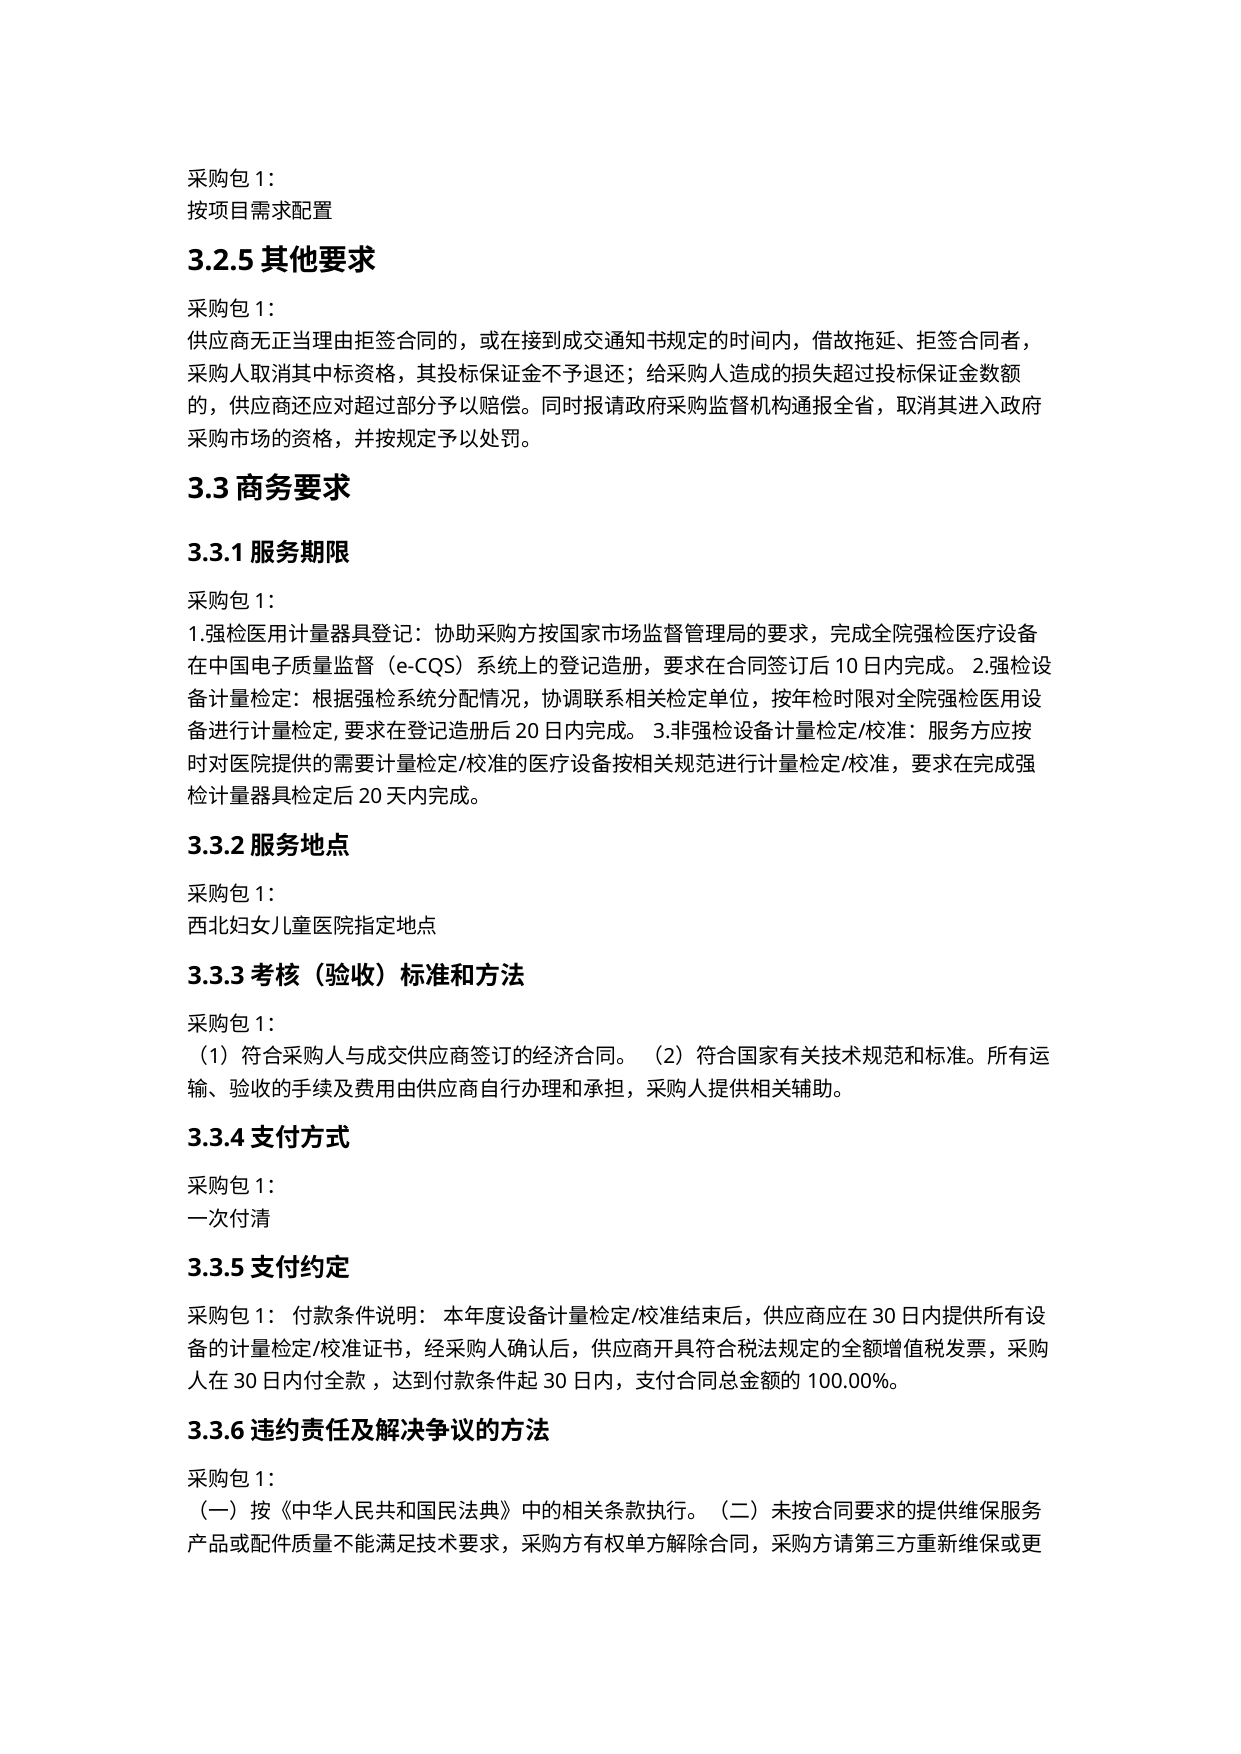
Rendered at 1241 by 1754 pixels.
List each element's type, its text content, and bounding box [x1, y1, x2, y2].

text 按项目需求配置 [187, 194, 1053, 227]
text 1.强检医用计量器具登记：协助采购方按国家市场监督管理局的要求，完成全院强检医疗设备在中国电子质量监督（e-CQS）系统上的登记造册，要求在合同签订后10日内完成。 2.强检设备计量检定：根据强检系统分配情况，协调联系相关检定单位，按年检时限对全院强检医用设备进行计量检定, 要求在登记造册后20日内完成。 3.非强检设备计量检定/校准：服务方应按时对医院提供的需要计量检定/校准的医疗设备按相关规范进行计量检定/校准，要求在完成强检计量器具检定后20天内完成。 [187, 617, 1053, 812]
text 3.3.3考核（验收）标准和方法 [187, 942, 1053, 1007]
text 西北妇女儿童医院指定地点 [187, 909, 1053, 942]
text 3.3.2服务地点 [187, 812, 1053, 877]
text 采购包1： [187, 584, 1053, 617]
text 3.3商务要求 [187, 454, 1053, 519]
text 3.3.5支付约定 [187, 1234, 1053, 1299]
text 3.3.6违约责任及解决争议的方法 [187, 1397, 1053, 1462]
text （1）符合采购人与成交供应商签订的经济合同。 （2）符合国家有关技术规范和标准。所有运输、验收的手续及费用由供应商自行办理和承担，采购人提供相关辅助。 [187, 1039, 1053, 1104]
text 3.2.5其他要求 [187, 227, 1053, 292]
text 采购包1： [187, 877, 1053, 909]
text 采购包1： [187, 1169, 1053, 1202]
text 采购包1： [187, 1462, 1053, 1494]
text 采购包1： [187, 1007, 1053, 1039]
text 采购包1： 付款条件说明： 本年度设备计量检定/校准结束后，供应商应在30日内提供所有设备的计量检定/校准证书，经采购人确认后，供应商开具符合税法规定的全额增值税发票，采购人在30日内付全款 ，达到付款条件起 30 日内，支付合同总金额的 100.00%。 [187, 1299, 1053, 1397]
text 3.3.1服务期限 [187, 519, 1053, 584]
text 采购包1： [187, 162, 1053, 194]
text 供应商无正当理由拒签合同的，或在接到成交通知书规定的时间内，借故拖延、拒签合同者，采购人取消其中标资格，其投标保证金不予退还；给采购人造成的损失超过投标保证金数额的，供应商还应对超过部分予以赔偿。同时报请政府采购监督机构通报全省，取消其进入政府采购市场的资格，并按规定予以处罚。 [187, 324, 1053, 454]
text 采购包1： [187, 292, 1053, 324]
text 3.3.4支付方式 [187, 1104, 1053, 1169]
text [187, 1494, 1053, 1559]
text 一次付清 [187, 1202, 1053, 1234]
